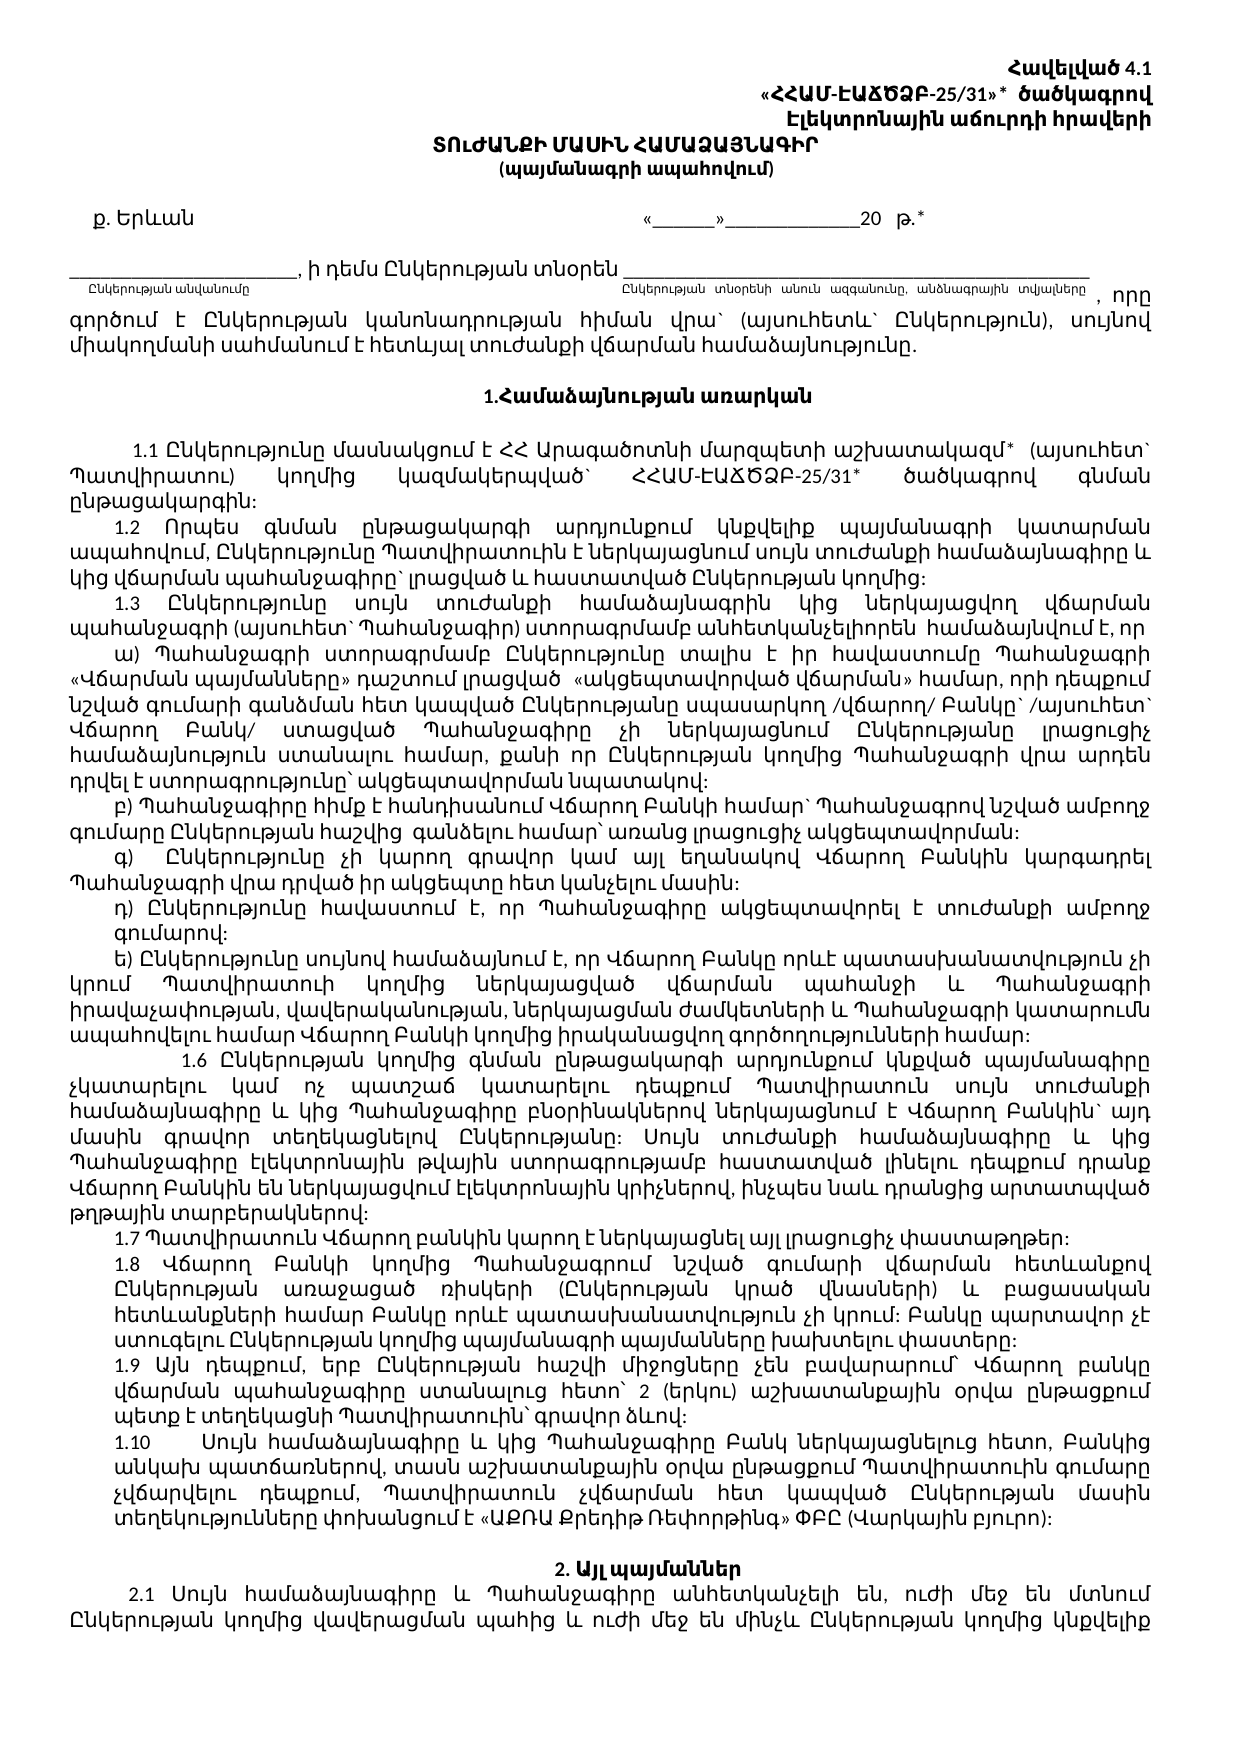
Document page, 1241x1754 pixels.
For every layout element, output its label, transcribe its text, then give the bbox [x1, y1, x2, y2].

text Էլեկտրոնային աճուրդի հրավերի [69, 106, 1152, 132]
text 1.2 Որպես գնման ընթացակարգի արդյունքում կնքվելիք պայմանագրի կատարման ապահովում, Ընկերությունը Պատվիրատուին է ներկայացնում սույն տուժանքի համաձայնագիրը և կից վճարման պահանջագիրը` լրացված և հաստատված Ընկերության կողմից: [69, 514, 1152, 590]
text ՏՈւԺԱՆՔԻ ՄԱՍԻՆ ՀԱՄԱՁԱՅՆԱԳԻՐ [69, 132, 1152, 157]
text 1.1 Ընկերությունը մասնակցում է ՀՀ Արագածոտնի մարզպետի աշխատակազմ* (այսուհետ` Պատվիրատու) կողմից կազմակերպված` ՀՀԱՄ-ԷԱՃԾՁԲ-25/31* ծածկագրով գնման ընթացակարգին: [69, 438, 1152, 514]
text Ընկերության անվանումը Ընկերության տնօրենի անուն ազգանունը, անձնագրային տվյալները , որը գործում է Ընկերության կանոնադրության հիման վրա` (այսուհետև` Ընկերություն), սույնով միակողմանի սահմանում է հետևյալ տուժանքի վճարման համաձայնությունը. [69, 282, 1152, 358]
text ______________________, ի դեմս Ընկերության տնօրեն _____________________________________________ [69, 256, 1152, 282]
text 1.7 Պատվիրատուն Վճարող բանկին կարող է ներկայացնել այլ լրացուցիչ փաստաթղթեր: [113, 1226, 1152, 1251]
text ա) Պահանջագրի ստորագրմամբ Ընկերությունը տալիս է իր հավաստումը Պահանջագրի «Վճարման պայմանները» դաշտում լրացված «ակցեպտավորված վճարման» համար, որի դեպքում նշված գումարի գանձման հետ կապված Ընկերությանը սպասարկող /վճարող/ Բանկը` /այսուհետ` Վճարող Բանկ/ ստացված Պահանջագիրը չի ներկայացնում Ընկերությանը լրացուցիչ համաձայնություն ստանալու համար, քանի որ Ընկերության կողմից Պահանջագրի վրա արդեն դրվել է ստորագրությունը՝ ակցեպտավորման նպատակով: [69, 641, 1152, 793]
text «ՀՀԱՄ-ԷԱՃԾՁԲ-25/31»* ծածկագրով [69, 81, 1152, 106]
text ք. Երևան «______»_____________20 թ.* [69, 206, 1152, 231]
text 2. Այլ պայմաններ [144, 1556, 1152, 1581]
text ե) Ընկերությունը սույնով համաձայնում է, որ Վճարող Բանկը որևէ պատասխանատվություն չի կրում Պատվիրատուի կողմից ներկայացված վճարման պահանջի և Պահանջագրի իրավաչափության, վավերականության, ներկայացման ժամկետների և Պահանջագրի կատարումն ապահովելու համար Վճարող Բանկի կողմից իրականացվող գործողությունների համար: [69, 946, 1152, 1048]
text Հավելված 4.1 [69, 56, 1152, 81]
text 1.9 Այն դեպքում, երբ Ընկերության հաշվի միջոցները չեն բավարարում՝ Վճարող բանկը վճարման պահանջագիրը ստանալուց հետո՝ 2 (երկու) աշխատանքային օրվա ընթացքում պետք է տեղեկացնի Պատվիրատուին՝ գրավոր ձևով: [113, 1353, 1152, 1429]
text դ) Ընկերությունը հավաստում է, որ Պահանջագիրը ակցեպտավորել է տուժանքի ամբողջ գումարով: [113, 895, 1152, 946]
text 1.Համաձայնության առարկան [144, 383, 1152, 409]
text 1.6 Ընկերության կողմից գնման ընթացակարգի արդյունքում կնքված պայմանագիրը չկատարելու կամ ոչ պատշաճ կատարելու դեպքում Պատվիրատուն սույն տուժանքի համաձայնագիրը և կից Պահանջագիրը բնօրինակներով ներկայացնում է Վճարող Բանկին` այդ մասին գրավոր տեղեկացնելով Ընկերությանը: Սույն տուժանքի համաձայնագիրը և կից Պահանջագիրը էլեկտրոնային թվային ստորագրությամբ հաստատված լինելու դեպքում դրանք Վճարող Բանկին են ներկայացվում էլեկտրոնային կրիչներով, ինչպես նաև դրանցից արտատպված թղթային տարբերակներով: [69, 1048, 1152, 1226]
text բ) Պահանջագիրը հիմք է հանդիսանում Վճարող Բանկի համար` Պահանջագրով նշված ամբողջ գումարը Ընկերության հաշվից գանձելու համար՝ առանց լրացուցիչ ակցեպտավորման: [69, 793, 1152, 844]
text (պայմանագրի ապահովում) [69, 157, 1152, 180]
text 1.3 Ընկերությունը սույն տուժանքի համաձայնագրին կից ներկայացվող վճարման պահանջագրի (այսուհետ` Պահանջագիր) ստորագրմամբ անհետկանչելիորեն համաձայնվում է, որ [69, 590, 1152, 641]
text գ) Ընկերությունը չի կարող գրավոր կամ այլ եղանակով Վճարող Բանկին կարգադրել Պահանջագրի վրա դրված իր ակցեպտը հետ կանչելու մասին: [69, 844, 1152, 895]
text 1.8 Վճարող Բանկի կողմից Պահանջագրում նշված գումարի վճարման հետևանքով Ընկերության առաջացած ռիսկերի (Ընկերության կրած վնասների) և բացասական հետևանքների համար Բանկը որևէ պատասխանատվություն չի կրում: Բանկը պարտավոր չէ ստուգելու Ընկերության կողմից պայմանագրի պայմանները խախտելու փաստերը: [113, 1251, 1152, 1353]
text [69, 1581, 1152, 1632]
text 1.10 Սույն համաձայնագիրը և կից Պահանջագիրը Բանկ ներկայացնելուց հետո, Բանկից անկախ պատճառներով, տասն աշխատանքային օրվա ընթացքում Պատվիրատուին գումարը չվճարվելու դեպքում, Պատվիրատուն չվճարման հետ կապված Ընկերության մասին տեղեկությունները փոխանցում է «ԱՔՌԱ Քրեդիթ Ռեփորթինգ» ՓԲԸ (Վարկային բյուրո): [113, 1429, 1152, 1531]
